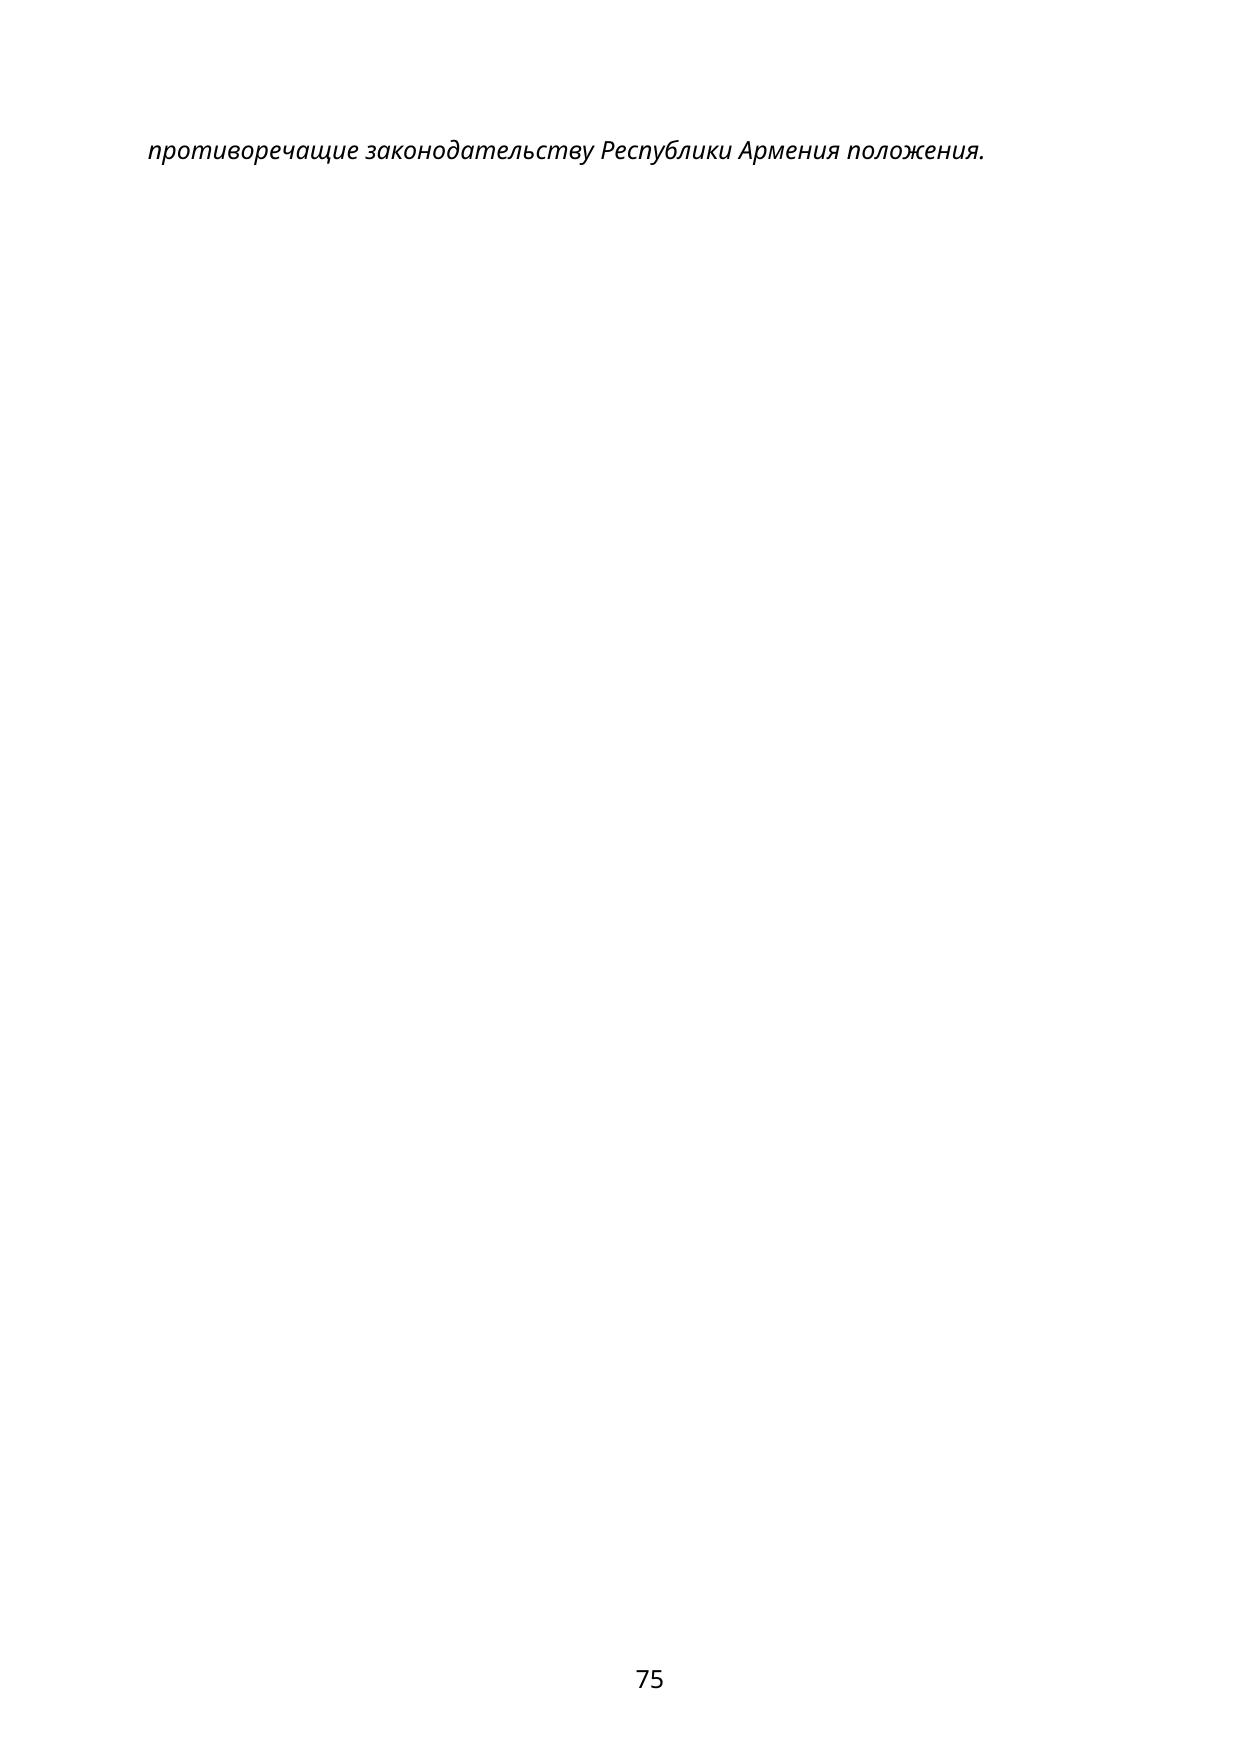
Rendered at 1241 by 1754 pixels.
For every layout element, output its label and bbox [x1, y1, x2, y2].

text [148, 133, 1152, 167]
